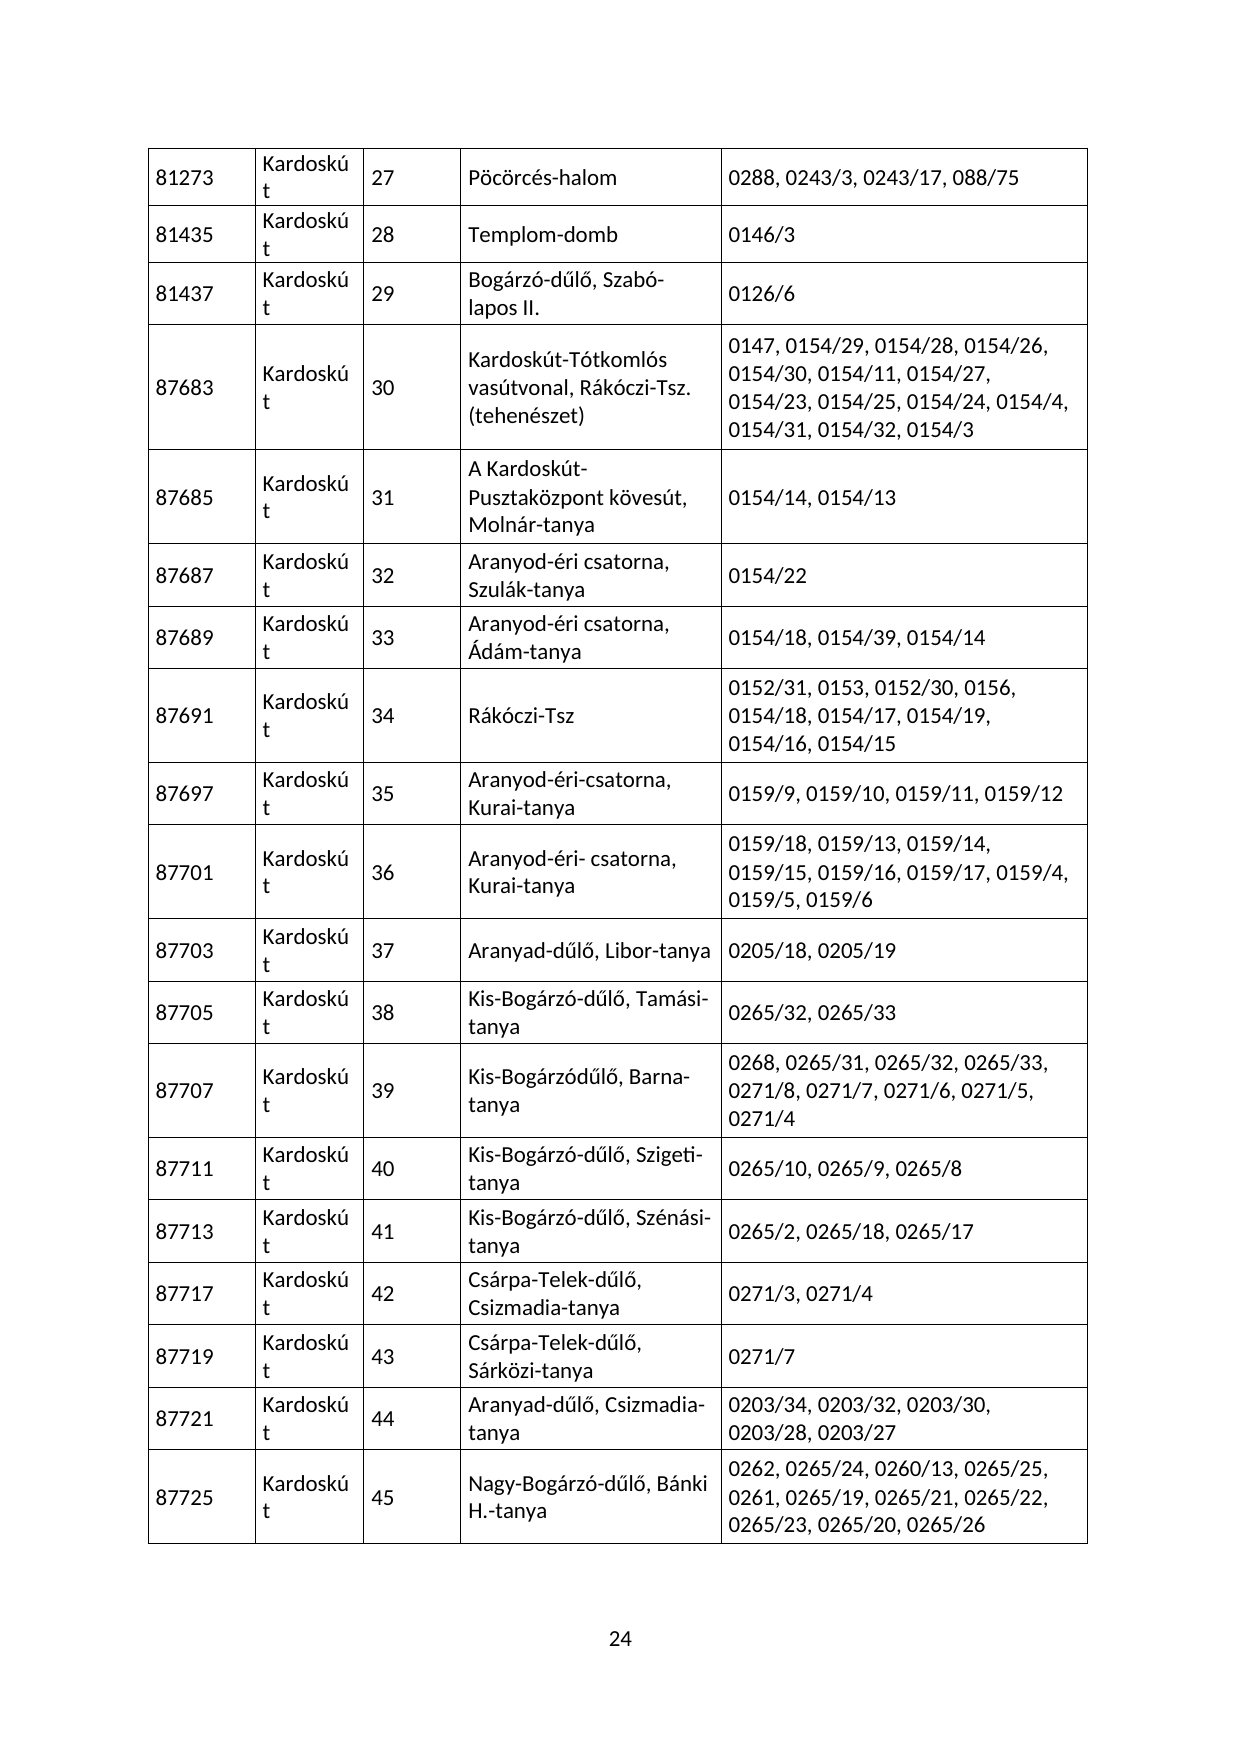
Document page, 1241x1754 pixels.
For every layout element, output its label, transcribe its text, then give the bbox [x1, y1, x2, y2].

table_cell 87701 [149, 825, 255, 918]
table_cell 87711 [149, 1138, 255, 1199]
table_cell Kis-Bogárzó-dűlő, Tamási-tanya [461, 982, 721, 1043]
table_cell Kardoskút-Tótkomlós vasútvonal, Rákóczi-Tsz. (tehenészet) [461, 325, 721, 449]
table_cell Kardoskút [256, 1263, 363, 1324]
table_cell 0154/18, 0154/39, 0154/14 [722, 607, 1087, 668]
table_cell 87691 [149, 669, 255, 762]
table_cell Kardoskút [256, 825, 363, 918]
table_cell 35 [364, 763, 460, 824]
table_cell 42 [364, 1263, 460, 1324]
table_cell Kardoskút [256, 1044, 363, 1137]
table_cell Aranyod-éri- csatorna, Kurai-tanya [461, 825, 721, 918]
table_cell 0154/14, 0154/13 [722, 450, 1087, 543]
table_cell Aranyad-dűlő, Csizmadia-tanya [461, 1388, 721, 1449]
table_cell Kardoskút [256, 1200, 363, 1262]
table_cell Kis-Bogárzó-dűlő, Szigeti-tanya [461, 1138, 721, 1199]
table_cell 0159/18, 0159/13, 0159/14, 0159/15, 0159/16, 0159/17, 0159/4, 0159/5, 0159/6 [722, 825, 1087, 918]
table_cell Kardoskút [256, 919, 363, 981]
table_cell 81273 [149, 149, 255, 205]
table_cell 87689 [149, 607, 255, 668]
table_cell 0271/7 [722, 1325, 1087, 1387]
table_cell A Kardoskút-Pusztaközpont kövesút, Molnár-tanya [461, 450, 721, 543]
table_cell 0288, 0243/3, 0243/17, 088/75 [722, 149, 1087, 205]
table_cell 0126/6 [722, 263, 1087, 324]
table_cell Kardoskút [256, 982, 363, 1043]
table_cell 87703 [149, 919, 255, 981]
table_cell Kardoskút [256, 669, 363, 762]
table_cell Kardoskút [256, 450, 363, 543]
table_cell 87687 [149, 544, 255, 606]
table_cell Nagy-Bogárzó-dűlő, Bánki H.-tanya [461, 1450, 721, 1543]
table_cell Aranyod-éri csatorna, Ádám-tanya [461, 607, 721, 668]
table_cell Kardoskút [256, 1138, 363, 1199]
table_cell 32 [364, 544, 460, 606]
table_cell 41 [364, 1200, 460, 1262]
table_cell 0147, 0154/29, 0154/28, 0154/26, 0154/30, 0154/11, 0154/27, 0154/23, 0154/25, 0154/24, 0154/4, 0154/31, 0154/32, 0154/3 [722, 325, 1087, 449]
table_cell 0205/18, 0205/19 [722, 919, 1087, 981]
table_cell Kardoskút [256, 763, 363, 824]
table_cell 44 [364, 1388, 460, 1449]
table_cell Kis-Bogárzódűlő, Barna-tanya [461, 1044, 721, 1137]
table_cell 37 [364, 919, 460, 981]
table_cell Templom-domb [461, 206, 721, 262]
table_cell 87719 [149, 1325, 255, 1387]
table_cell 0268, 0265/31, 0265/32, 0265/33, 0271/8, 0271/7, 0271/6, 0271/5, 0271/4 [722, 1044, 1087, 1137]
table_cell 0265/32, 0265/33 [722, 982, 1087, 1043]
table_cell Kardoskút [256, 1450, 363, 1543]
table_cell Aranyod-éri-csatorna, Kurai-tanya [461, 763, 721, 824]
table_cell Kardoskút [256, 206, 363, 262]
table_cell 87683 [149, 325, 255, 449]
table_cell Kardoskút [256, 263, 363, 324]
table_cell 36 [364, 825, 460, 918]
table_cell 0265/2, 0265/18, 0265/17 [722, 1200, 1087, 1262]
table_cell Kardoskút [256, 1388, 363, 1449]
table_cell 28 [364, 206, 460, 262]
table_cell Kardoskút [256, 607, 363, 668]
table_cell Rákóczi-Tsz [461, 669, 721, 762]
table_cell Bogárzó-dűlő, Szabó-lapos II. [461, 263, 721, 324]
table_cell 87721 [149, 1388, 255, 1449]
table_cell 81435 [149, 206, 255, 262]
table_cell Kardoskút [256, 149, 363, 205]
table_cell Kardoskút [256, 325, 363, 449]
table_cell Kardoskút [256, 1325, 363, 1387]
table_cell 30 [364, 325, 460, 449]
table_cell 0271/3, 0271/4 [722, 1263, 1087, 1324]
table_cell Kis-Bogárzó-dűlő, Szénási-tanya [461, 1200, 721, 1262]
table_cell Aranyod-éri csatorna, Szulák-tanya [461, 544, 721, 606]
table_cell 87713 [149, 1200, 255, 1262]
table_cell Aranyad-dűlő, Libor-tanya [461, 919, 721, 981]
table_cell 39 [364, 1044, 460, 1137]
table_cell Csárpa-Telek-dűlő, Sárközi-tanya [461, 1325, 721, 1387]
table_cell 45 [364, 1450, 460, 1543]
table_cell 40 [364, 1138, 460, 1199]
table_cell 0152/31, 0153, 0152/30, 0156, 0154/18, 0154/17, 0154/19, 0154/16, 0154/15 [722, 669, 1087, 762]
table_cell 87725 [149, 1450, 255, 1543]
table_cell 87697 [149, 763, 255, 824]
table_cell 31 [364, 450, 460, 543]
table_cell 87685 [149, 450, 255, 543]
table_cell 27 [364, 149, 460, 205]
table_cell 87707 [149, 1044, 255, 1137]
table_cell 0265/10, 0265/9, 0265/8 [722, 1138, 1087, 1199]
table_cell 0203/34, 0203/32, 0203/30, 0203/28, 0203/27 [722, 1388, 1087, 1449]
table_cell 0159/9, 0159/10, 0159/11, 0159/12 [722, 763, 1087, 824]
table_cell Pöcörcés-halom [461, 149, 721, 205]
table_cell 43 [364, 1325, 460, 1387]
table_cell 81437 [149, 263, 255, 324]
table_cell 0146/3 [722, 206, 1087, 262]
table_cell 0154/22 [722, 544, 1087, 606]
table_cell 33 [364, 607, 460, 668]
table_cell 87705 [149, 982, 255, 1043]
table_cell 0262, 0265/24, 0260/13, 0265/25, 0261, 0265/19, 0265/21, 0265/22, 0265/23, 0265/20, 0265/26 [722, 1450, 1087, 1543]
table_cell 38 [364, 982, 460, 1043]
table_cell 34 [364, 669, 460, 762]
table_cell 87717 [149, 1263, 255, 1324]
table_cell Kardoskút [256, 544, 363, 606]
table_cell Csárpa-Telek-dűlő, Csizmadia-tanya [461, 1263, 721, 1324]
table_cell 29 [364, 263, 460, 324]
